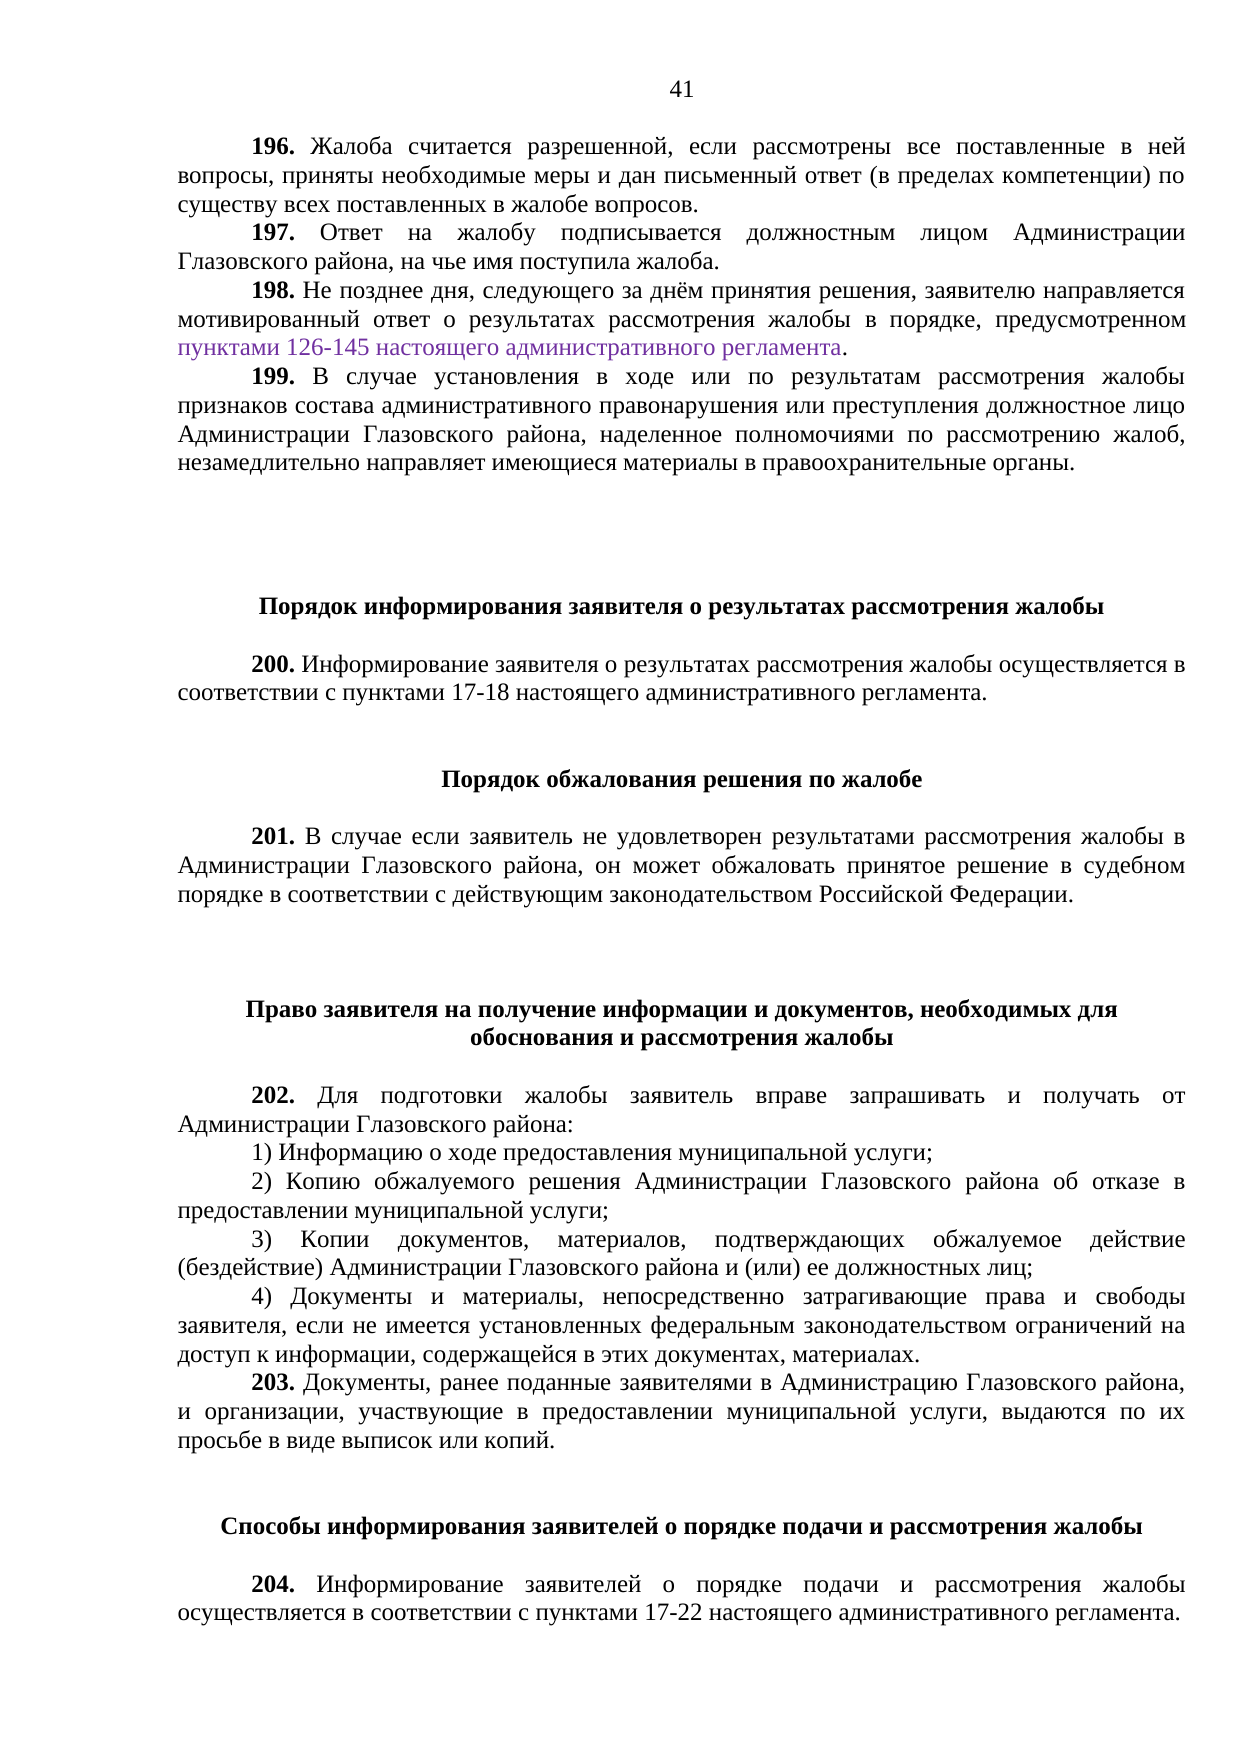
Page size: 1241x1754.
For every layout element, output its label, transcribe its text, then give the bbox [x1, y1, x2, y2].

text 202. Для подготовки жалобы заявитель вправе запрашивать и получать от Администрации Глазовского района: [177, 1080, 1186, 1137]
text Порядок обжалования решения по жалобе [177, 764, 1186, 792]
text 1) Информацию о ходе предоставления муниципальной услуги; [177, 1137, 1186, 1166]
text 196. Жалоба считается разрешенной, если рассмотрены все поставленные в ней вопросы, приняты необходимые меры и дан письменный ответ (в пределах компетенции) по существу всех поставленных в жалобе вопросов. [177, 131, 1186, 217]
text 200. Информирование заявителя о результатах рассмотрения жалобы осуществляется в соответствии с пунктами 17-18 настоящего административного регламента. [177, 649, 1186, 706]
text 197. Ответ на жалобу подписывается должностным лицом Администрации Глазовского района, на чье имя поступила жалоба. [177, 217, 1186, 275]
text Способы информирования заявителей о порядке подачи и рассмотрения жалобы [177, 1511, 1186, 1540]
text 4) Документы и материалы, непосредственно затрагивающие права и свободы заявителя, если не имеется установленных федеральным законодательством ограничений на доступ к информации, содержащейся в этих документах, материалах. [177, 1281, 1186, 1367]
text Право заявителя на получение информации и документов, необходимых для обоснования и рассмотрения жалобы [177, 994, 1186, 1051]
text 3) Копии документов, материалов, подтверждающих обжалуемое действие (бездействие) Администрации Глазовского района и (или) ее должностных лиц; [177, 1224, 1186, 1281]
text 201. В случае если заявитель не удовлетворен результатами рассмотрения жалобы в Администрации Глазовского района, он может обжаловать принятое решение в судебном порядке в соответствии с действующим законодательством Российской Федерации. [177, 821, 1186, 907]
text Порядок информирования заявителя о результатах рассмотрения жалобы [177, 591, 1186, 620]
text 198. Не позднее дня, следующего за днём принятия решения, заявителю направляется мотивированный ответ о результатах рассмотрения жалобы в порядке, предусмотренном пунктами 126-145 настоящего административного регламента. [177, 275, 1186, 361]
text 199. В случае установления в ходе или по результатам рассмотрения жалобы признаков состава административного правонарушения или преступления должностное лицо Администрации Глазовского района, наделенное полномочиями по рассмотрению жалоб, незамедлительно направляет имеющиеся материалы в правоохранительные органы. [177, 361, 1186, 476]
text 2) Копию обжалуемого решения Администрации Глазовского района об отказе в предоставлении муниципальной услуги; [177, 1166, 1186, 1224]
text 204. Информирование заявителей о порядке подачи и рассмотрения жалобы осуществляется в соответствии с пунктами 17-22 настоящего административного регламента. [177, 1569, 1186, 1626]
text 203. Документы, ранее поданные заявителями в Администрацию Глазовского района, и организации, участвующие в предоставлении муниципальной услуги, выдаются по их просьбе в виде выписок или копий. [177, 1367, 1186, 1454]
